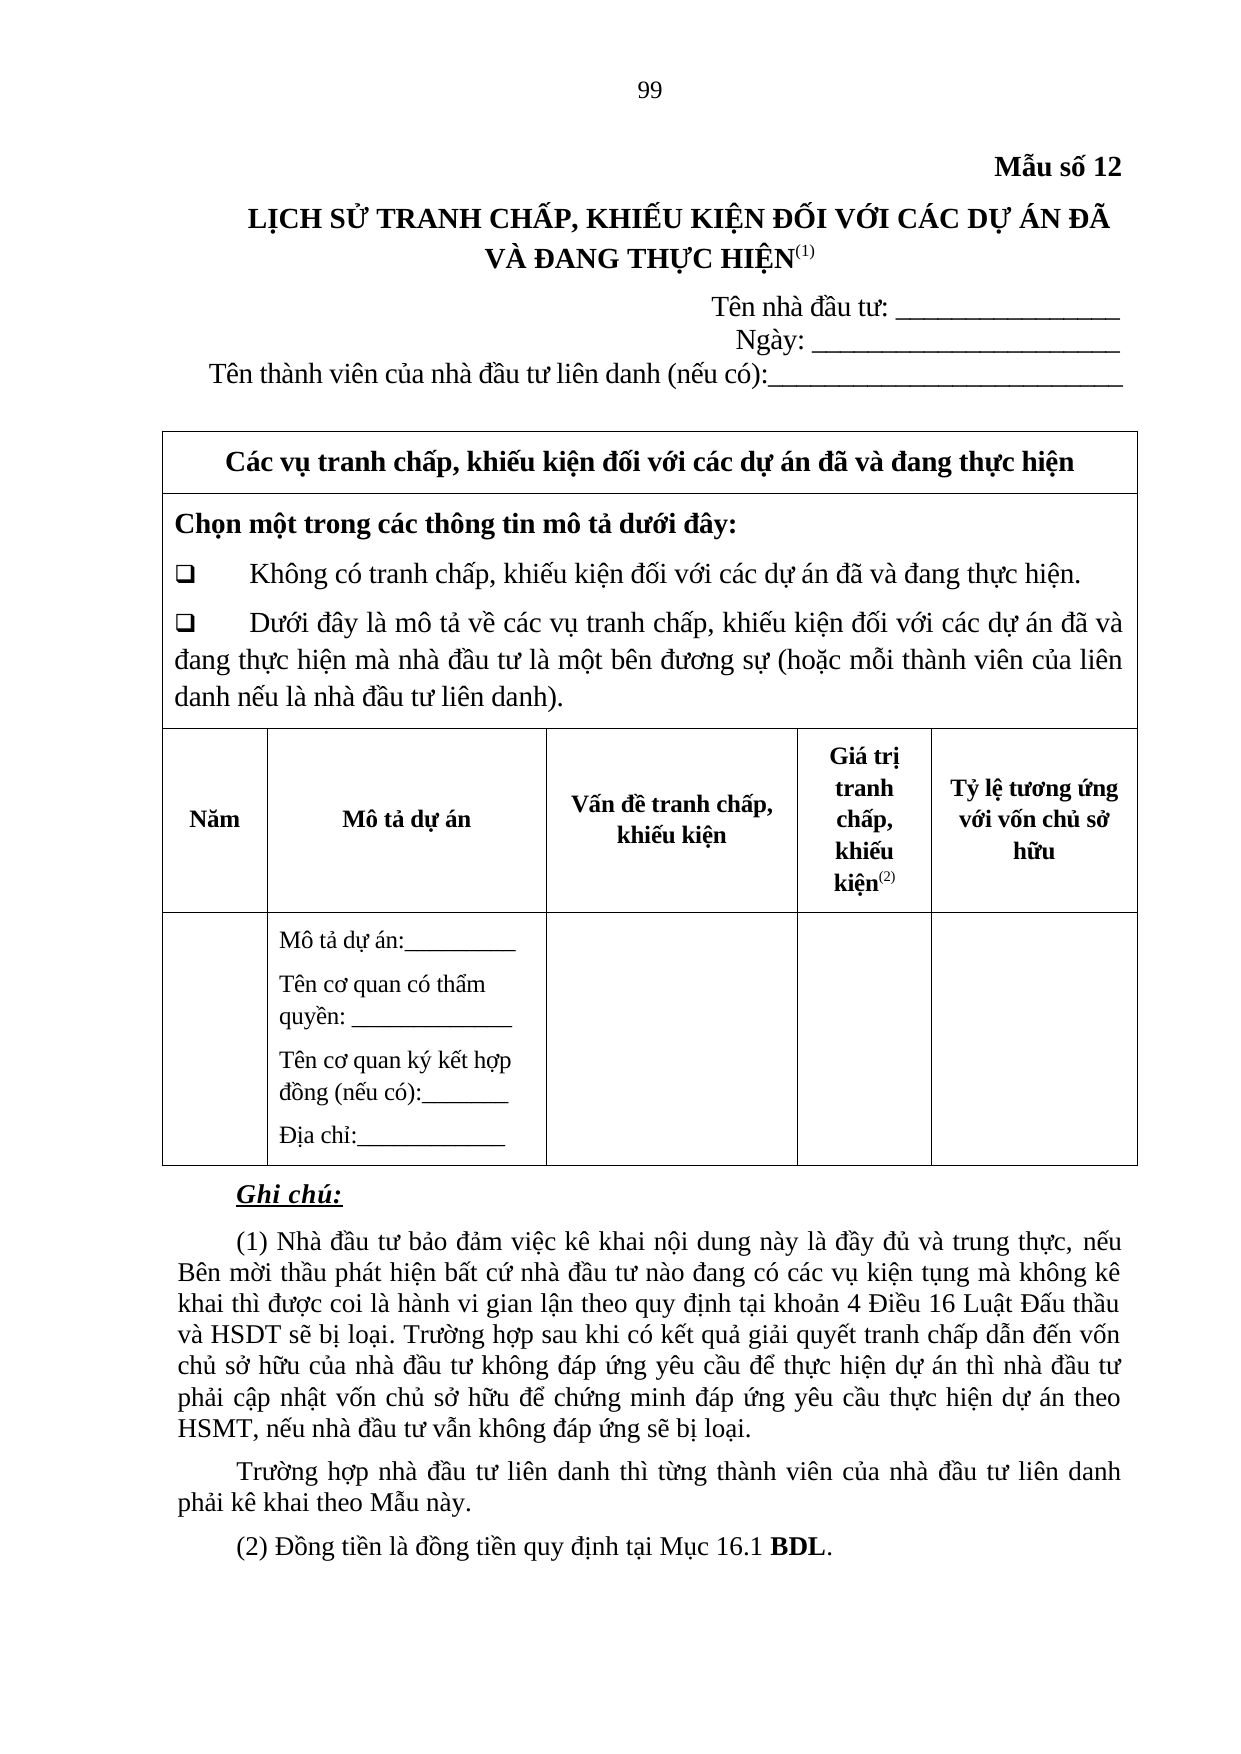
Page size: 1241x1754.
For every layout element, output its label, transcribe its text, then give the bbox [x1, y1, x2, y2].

text Mẫu số 12 [177, 145, 1122, 184]
text Tên nhà đầu tư: ________________ Ngày: ______________________ Tên thành viên của nhà đầu tư liên danh (nếu có):_________________________ [177, 289, 1122, 418]
table_cell [547, 913, 797, 1165]
table_header Các vụ tranh chấp, khiếu kiện đối với các dự án đã và đang thực hiện [163, 432, 1137, 493]
subtitle Ghi chú: [177, 1178, 1122, 1209]
subtitle (2) Đồng tiền là đồng tiền quy định tại Mục 16.1 BDL. [177, 1530, 1122, 1561]
text LỊCH SỬ TRANH CHẤP, KHIẾU KIỆN ĐỐI VỚI CÁC DỰ ÁN ĐÃ VÀ ĐANG THỰC HIỆN(1) [177, 197, 1122, 276]
subtitle (1) Nhà đầu tư bảo đảm việc kê khai nội dung này là đầy đủ và trung thực, nếu Bên mời thầu phát hiện bất cứ nhà đầu tư nào đang có các vụ kiện tụng mà không kê khai thì được coi là hành vi gian lận theo quy định tại khoản 4 Điều 16 Luật Đấu thầu và HSDT sẽ bị loại. Trường hợp sau khi có kết quả giải quyết tranh chấp dẫn đến vốn chủ sở hữu của nhà đầu tư không đáp ứng yêu cầu để thực hiện dự án thì nhà đầu tư phải cập nhật vốn chủ sở hữu để chứng minh đáp ứng yêu cầu thực hiện dự án theo HSMT, nếu nhà đầu tư vẫn không đáp ứng sẽ bị loại. [177, 1225, 1122, 1443]
table_cell Tỷ lệ tương ứng với vốn chủ sở hữu [932, 729, 1137, 912]
table_cell [163, 913, 267, 1165]
table_cell Năm [163, 729, 267, 912]
subtitle Trường hợp nhà đầu tư liên danh thì từng thành viên của nhà đầu tư liên danh phải kê khai theo Mẫu này. [177, 1455, 1122, 1518]
table_cell Mô tả dự án:_________ Tên cơ quan có thẩm quyền: _____________ Tên cơ quan ký kết hợp đồng (nếu có):_______ Địa chỉ:____________ [268, 913, 546, 1165]
table_cell Vấn đề tranh chấp, khiếu kiện [547, 729, 797, 912]
table_cell Giá trị tranh chấp, khiếu kiện(2) [798, 729, 931, 912]
table_cell Mô tả dự án [268, 729, 546, 912]
table_cell [798, 913, 931, 1165]
table_cell Chọn một trong các thông tin mô tả dưới đây: Không có tranh chấp, khiếu kiện đối với các dự án đã và đang thực hiện. Dưới đây là mô tả về các vụ tranh chấp, khiếu kiện đối với các dự án đã và đang thực hiện mà nhà đầu tư là một bên đương sự (hoặc mỗi thành viên của liên danh nếu là nhà đầu tư liên danh). [163, 494, 1137, 728]
table_cell [932, 913, 1137, 1165]
